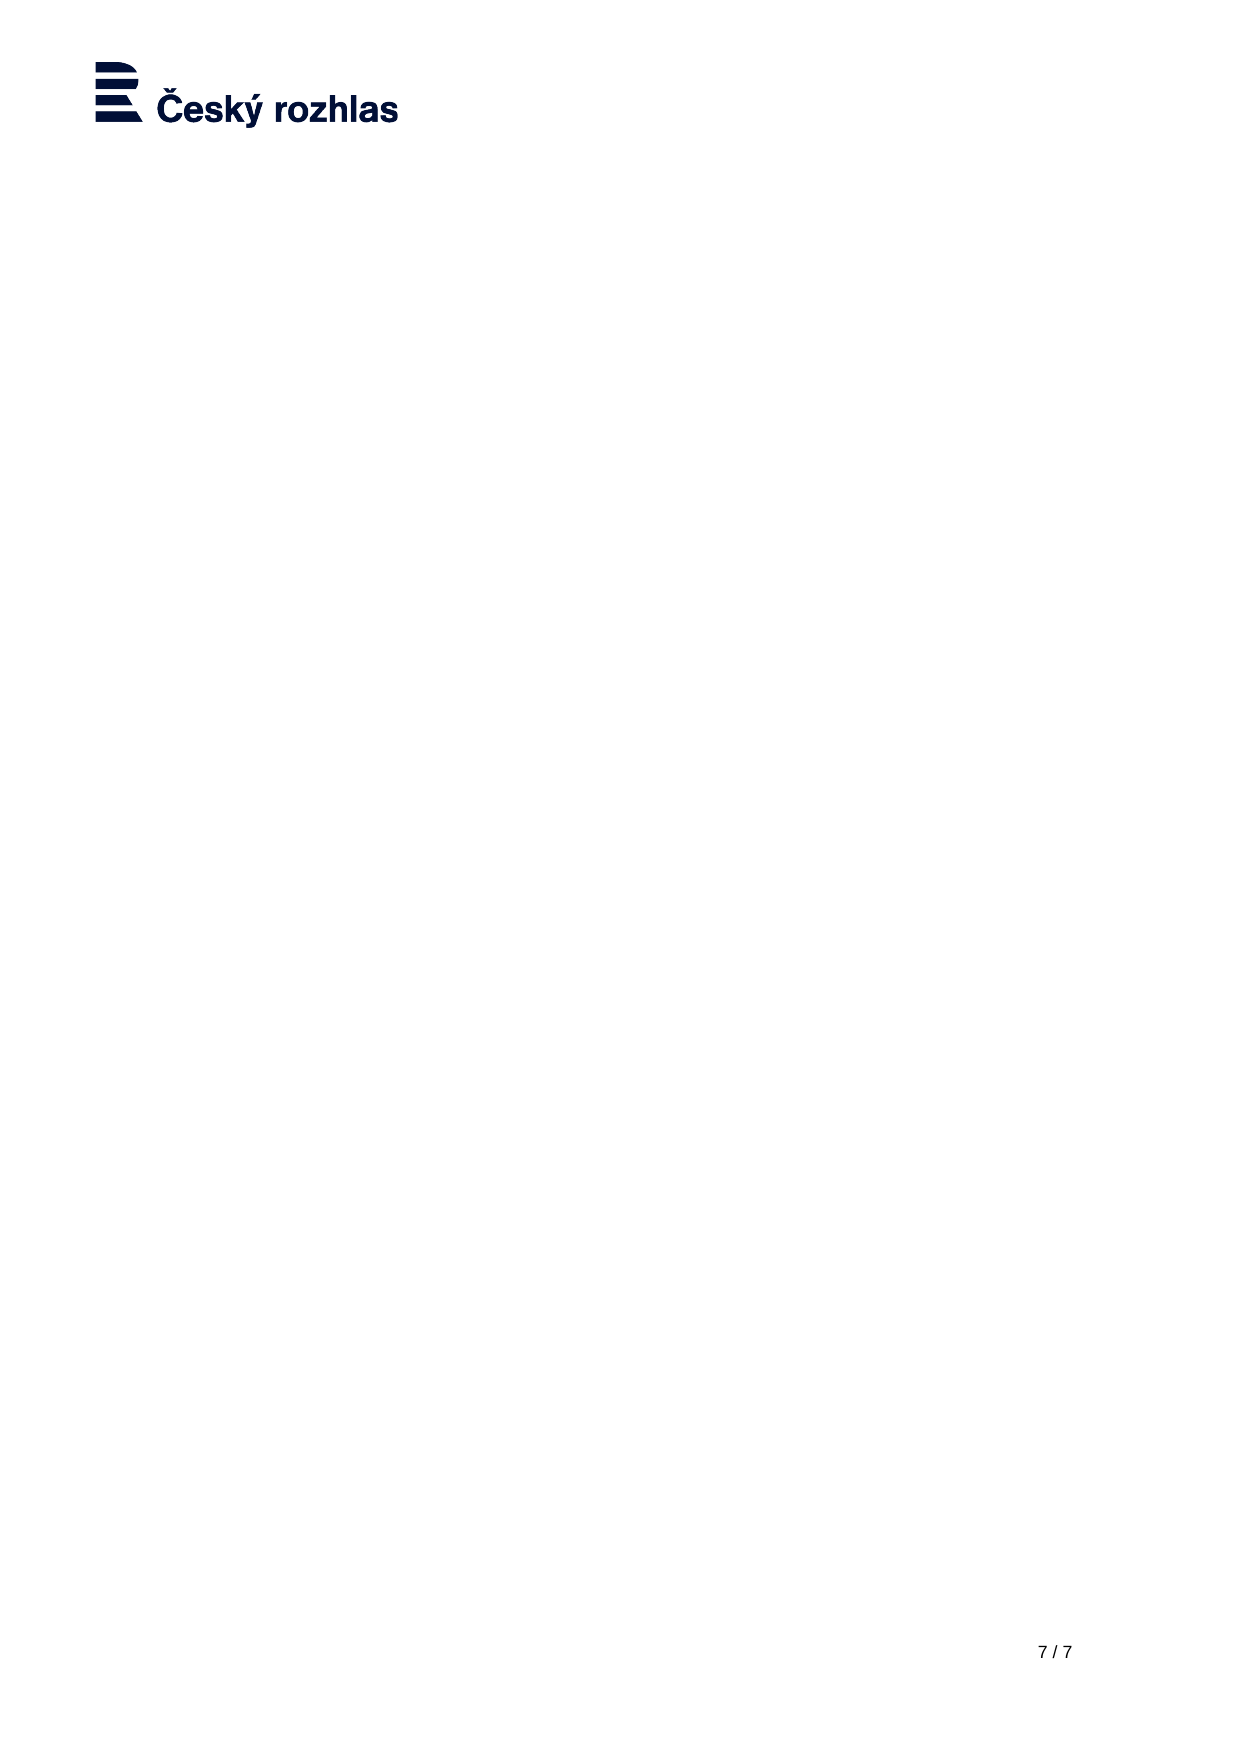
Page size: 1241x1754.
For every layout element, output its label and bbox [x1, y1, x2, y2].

picture [95, 62, 398, 128]
